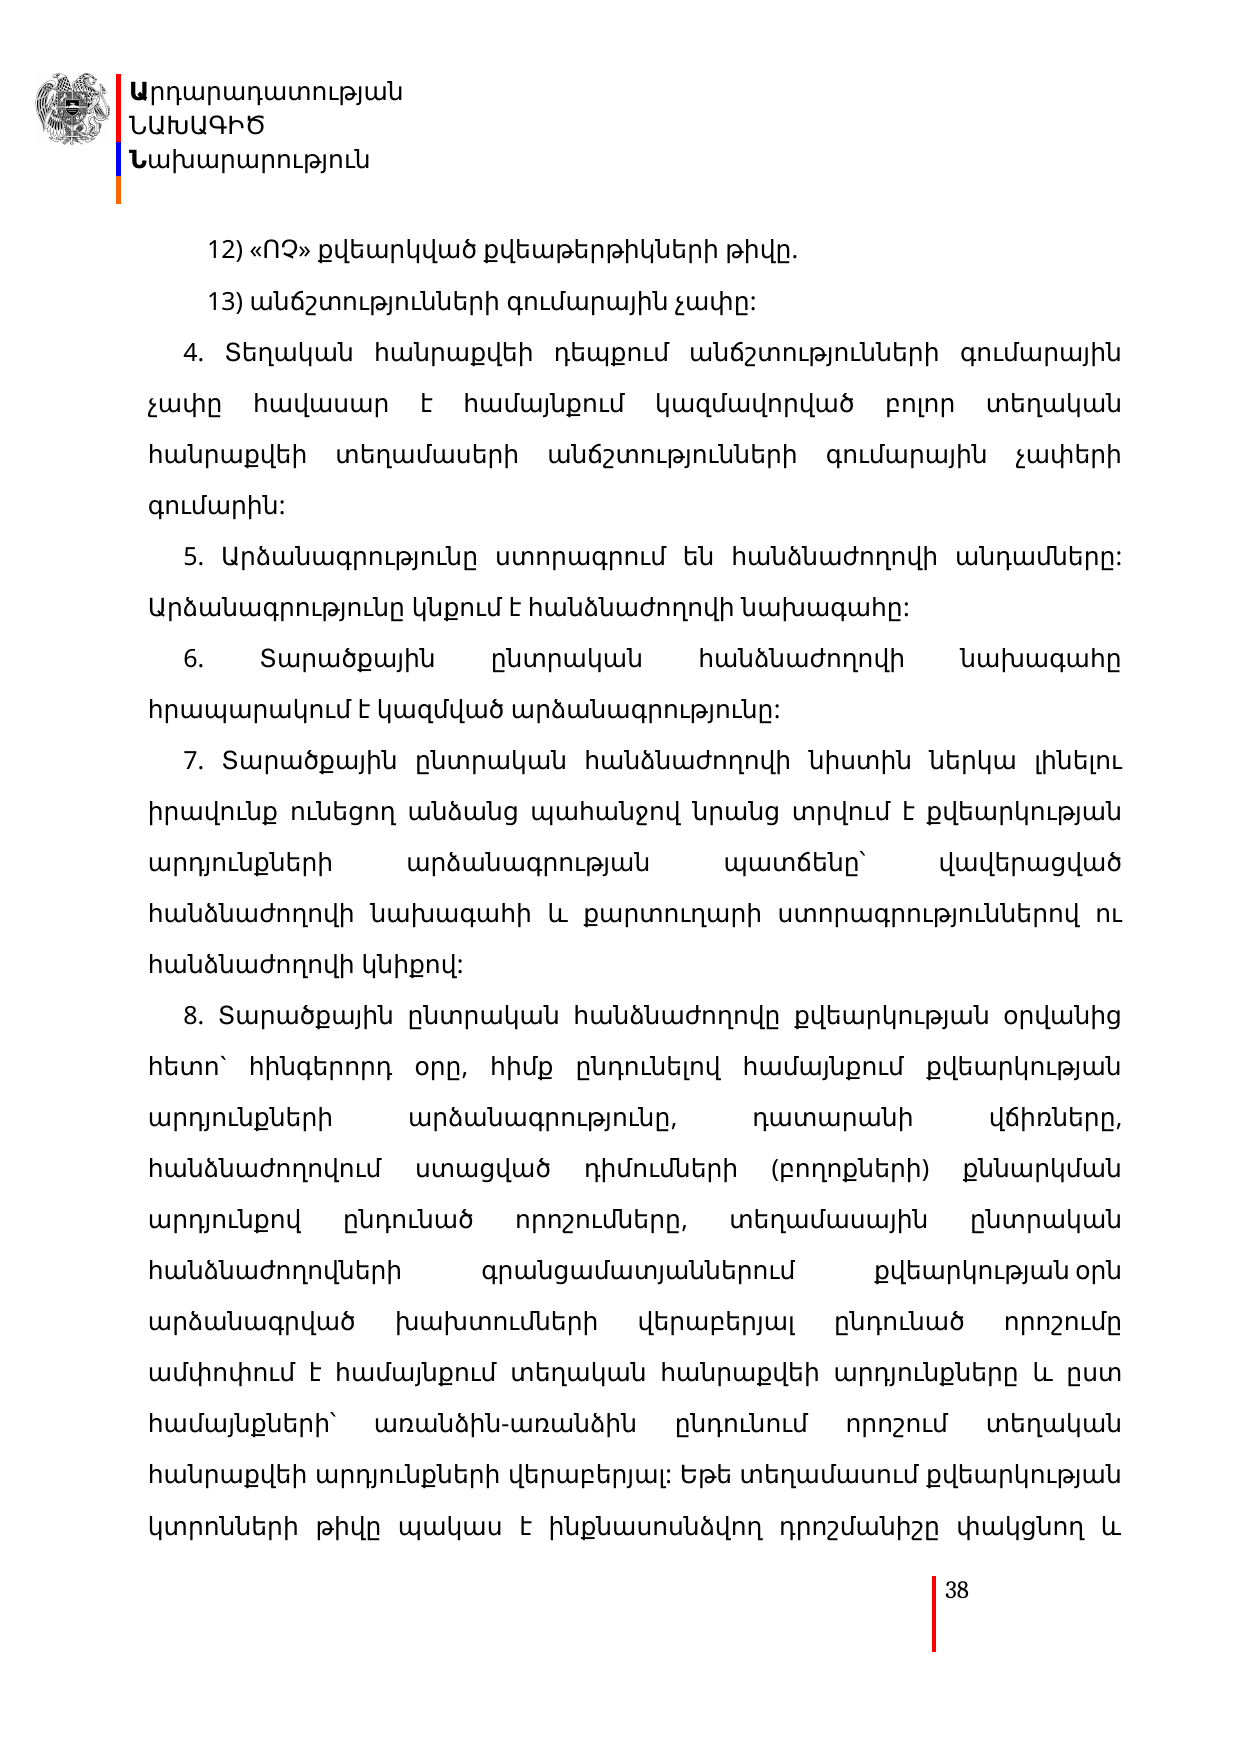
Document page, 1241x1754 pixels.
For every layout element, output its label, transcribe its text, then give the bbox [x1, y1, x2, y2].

text 13) անճշտությունների գումարային չափը: [148, 283, 1122, 317]
text 7. Տարածքային ընտրական հանձնաժողովի նիստին ներկա լինելու իրավունք ունեցող անձանց պահանջով նրանց տրվում է քվեարկության արդյունքների արձանագրության պատճենը՝ վավերացված հանձնաժողովի նախագահի և քարտուղարի ստորագրություններով ու հանձնաժողովի կնիքով: [148, 742, 1122, 981]
picture [35, 72, 110, 145]
text 5. Արձանագրությունը ստորագրում են հանձնաժողովի անդամները: Արձանագրությունը կնքում է հանձնաժողովի նախագահը: [148, 538, 1122, 623]
text 12) «ՈՉ» քվեարկված քվեաթերթիկների թիվը. [148, 232, 1122, 266]
text 4. Տեղական հանրաքվեի դեպքում անճշտությունների գումարային չափը հավասար է համայնքում կազմավորված բոլոր տեղական հանրաքվեի տեղամասերի անճշտությունների գումարային չափերի գումարին: [148, 334, 1122, 521]
text 6. Տարածքային ընտրական հանձնաժողովի նախագահը հրապարակում է կազմված արձանագրությունը: [148, 640, 1122, 726]
